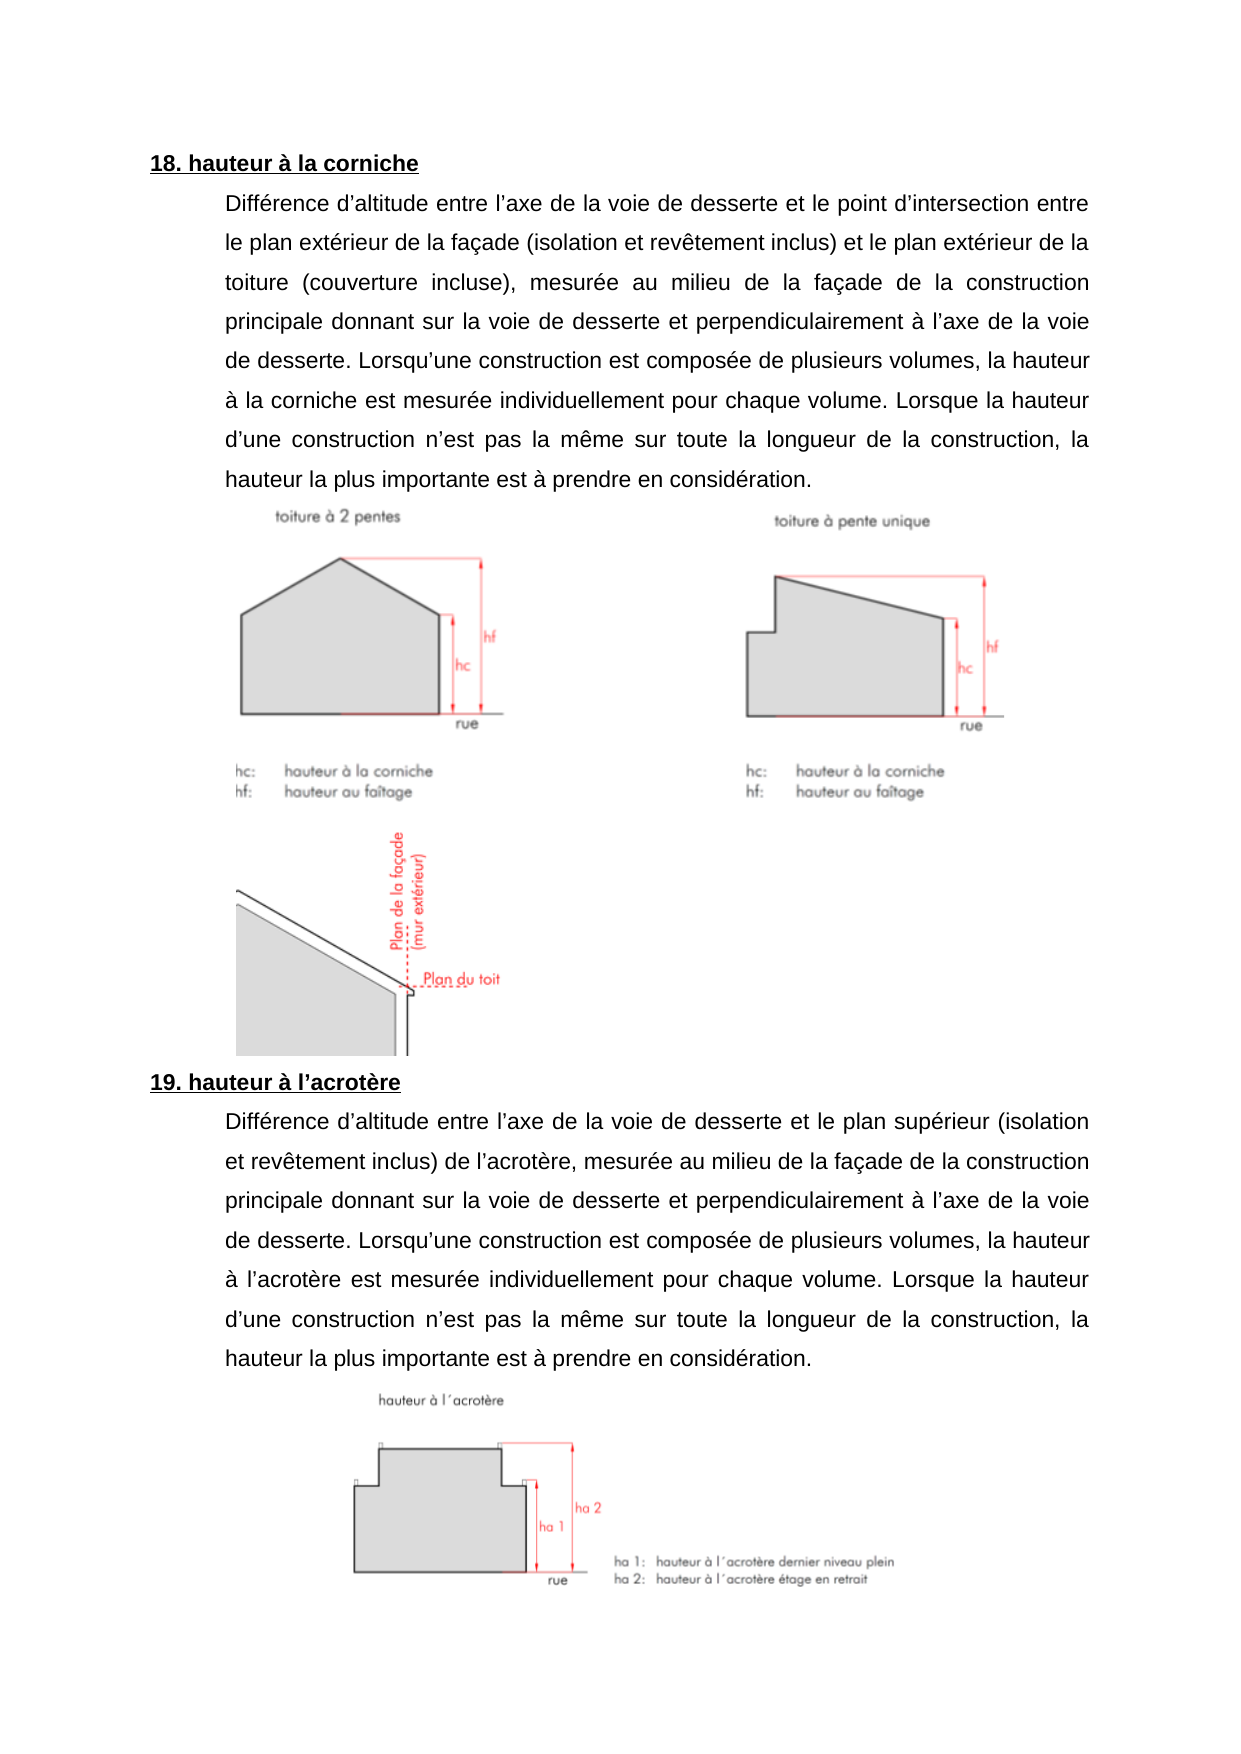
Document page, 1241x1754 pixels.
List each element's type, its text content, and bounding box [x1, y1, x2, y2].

text Différence d’altitude entre l’axe de la voie de desserte et le point d’intersection entre le plan extérieur de la façade (isolation et revêtement inclus) et le plan extérieur de la toiture (couverture incluse), mesurée au milieu de la façade de la construction principale donnant sur la voie de desserte et perpendiculairement à l’axe de la voie de desserte. Lorsqu’une construction est composée de plusieurs volumes, la hauteur à la corniche est mesurée individuellement pour chaque volume. Lorsque la hauteur d’une construction n’est pas la même sur toute la longueur de la construction, la hauteur la plus importante est à prendre en considération. [225, 189, 1090, 492]
text Différence d’altitude entre l’axe de la voie de desserte et le plan supérieur (isolation et revêtement inclus) de l’acrotère, mesurée au milieu de la façade de la construction principale donnant sur la voie de desserte et perpendiculairement à l’axe de la voie de desserte. Lorsqu’une construction est composée de plusieurs volumes, la hauteur à l’acrotère est mesurée individuellement pour chaque volume. Lorsque la hauteur d’une construction n’est pas la même sur toute la longueur de la construction, la hauteur la plus importante est à prendre en considération. [225, 1108, 1090, 1372]
text 19. hauteur à l’acrotère [150, 1069, 1090, 1095]
picture [344, 1384, 897, 1587]
picture [236, 505, 1005, 1056]
text 18. hauteur à la corniche [150, 150, 1090, 176]
